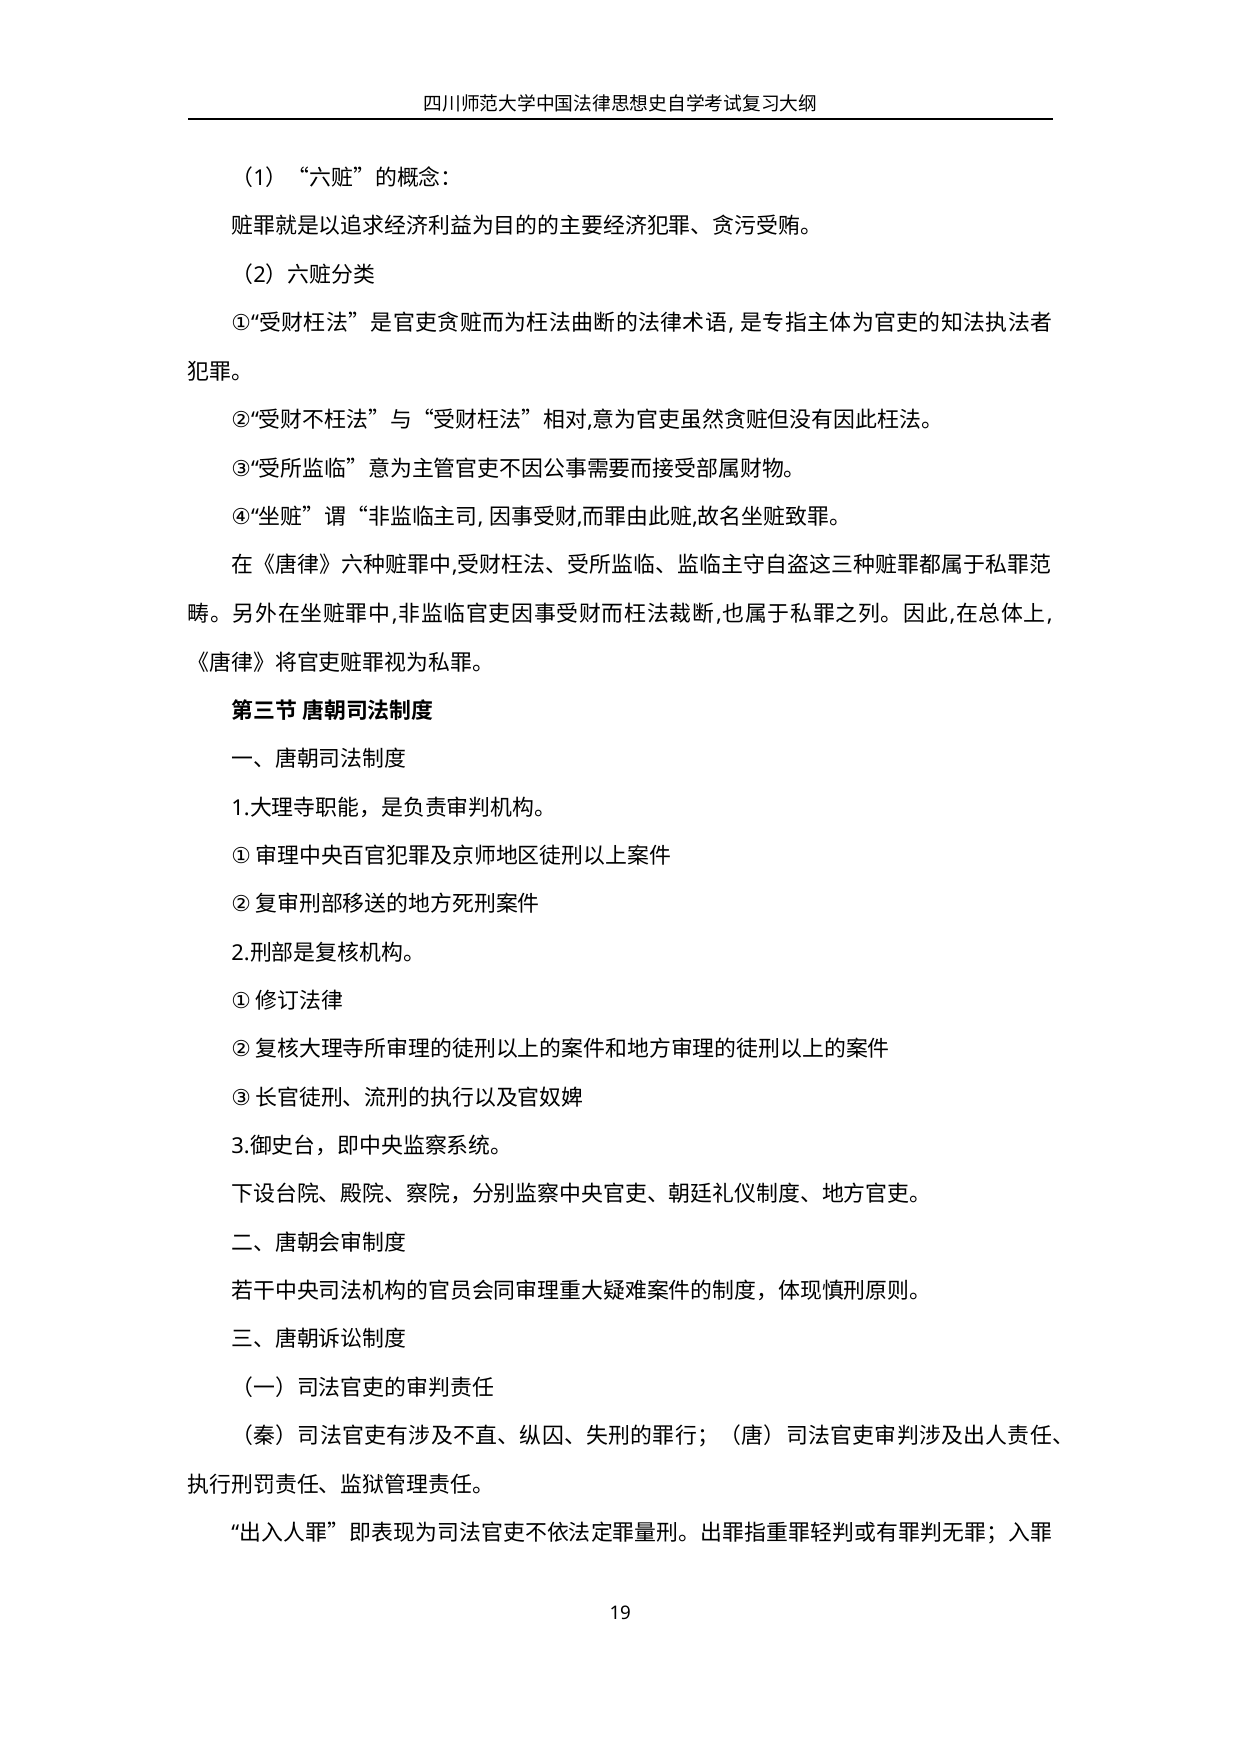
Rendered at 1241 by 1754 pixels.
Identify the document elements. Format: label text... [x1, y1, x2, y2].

text 2.刑部是复核机构。 [187, 934, 1053, 967]
text 在《唐律》六种赃罪中,受财枉法、受所监临、监临主守自盗这三种赃罪都属于私罪范畴。另外在坐赃罪中,非监临官吏因事受财而枉法裁断,也属于私罪之列。因此,在总体上,《唐律》将官吏赃罪视为私罪。 [187, 547, 1053, 677]
text （一）司法官吏的审判责任 [187, 1369, 1053, 1402]
text 赃罪就是以追求经济利益为目的的主要经济犯罪、贪污受贿。 [187, 208, 1053, 241]
text ①审理中央百官犯罪及京师地区徒刑以上案件 [187, 838, 1053, 870]
text （1）“六赃”的概念： [187, 160, 1053, 192]
text 二、唐朝会审制度 [187, 1224, 1053, 1257]
text ④“坐赃”谓“非监临主司, 因事受财,而罪由此赃,故名坐赃致罪。 [187, 498, 1053, 531]
text （秦）司法官吏有涉及不直、纵囚、失刑的罪行；（唐）司法官吏审判涉及出人责任、执行刑罚责任、监狱管理责任。 [187, 1418, 1053, 1499]
text ①修订法律 [187, 983, 1053, 1015]
text （2）六赃分类 [187, 256, 1053, 289]
text ③长官徒刑、流刑的执行以及官奴婢 [187, 1079, 1053, 1112]
text 3.御史台，即中央监察系统。 [187, 1128, 1053, 1160]
text 一、唐朝司法制度 [187, 741, 1053, 773]
text 三、唐朝诉讼制度 [187, 1321, 1053, 1353]
text ②复核大理寺所审理的徒刑以上的案件和地方审理的徒刑以上的案件 [187, 1031, 1053, 1063]
text ②复审刑部移送的地方死刑案件 [187, 886, 1053, 918]
text 下设台院、殿院、察院，分别监察中央官吏、朝廷礼仪制度、地方官吏。 [187, 1176, 1053, 1208]
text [187, 1515, 1053, 1547]
text ③“受所监临”意为主管官吏不因公事需要而接受部属财物。 [187, 450, 1053, 483]
text 若干中央司法机构的官员会同审理重大疑难案件的制度，体现慎刑原则。 [187, 1273, 1053, 1305]
text ②“受财不枉法”与“受财枉法”相对,意为官吏虽然贪赃但没有因此枉法。 [187, 402, 1053, 434]
text 第三节 唐朝司法制度 [187, 693, 1053, 725]
text ①“受财枉法”是官吏贪赃而为枉法曲断的法律术语, 是专指主体为官吏的知法执法者犯罪。 [187, 305, 1053, 386]
text 1.大理寺职能，是负责审判机构。 [187, 789, 1053, 822]
